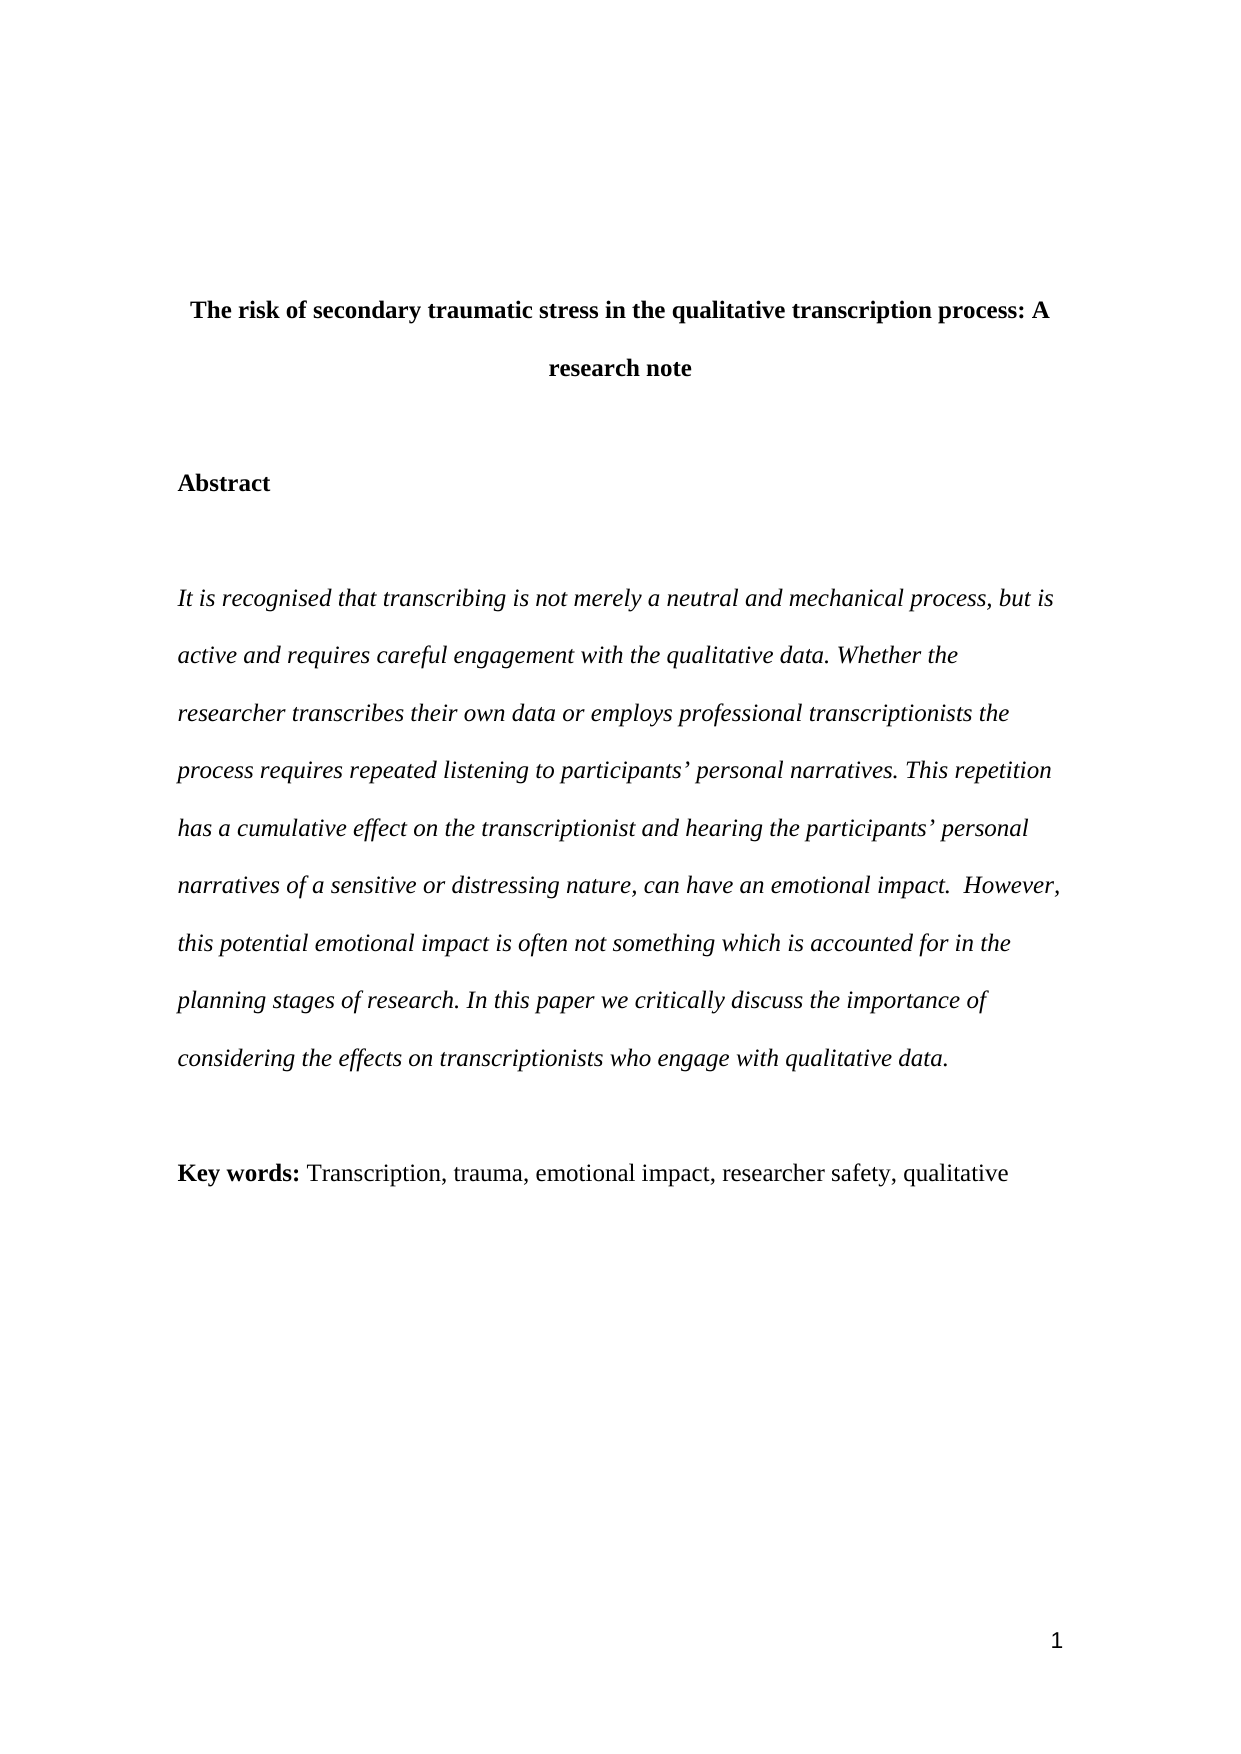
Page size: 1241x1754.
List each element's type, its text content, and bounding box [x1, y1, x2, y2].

text Abstract [177, 468, 1063, 497]
text Key words: Transcription, trauma, emotional impact, researcher safety, qualitative [177, 1158, 1063, 1187]
text The risk of secondary traumatic stress in the qualitative transcription process: A research note [177, 295, 1063, 382]
text It is recognised that transcribing is not merely a neutral and mechanical process, but is active and requires careful engagement with the qualitative data. Whether the researcher transcribes their own data or employs professional transcriptionists the process requires repeated listening to participants’ personal narratives. This repetition has a cumulative effect on the transcriptionist and hearing the participants’ personal narratives of a sensitive or distressing nature, can have an emotional impact. However, this potential emotional impact is often not something which is accounted for in the planning stages of research. In this paper we critically discuss the importance of considering the effects on transcriptionists who engage with qualitative data. [177, 583, 1063, 1072]
